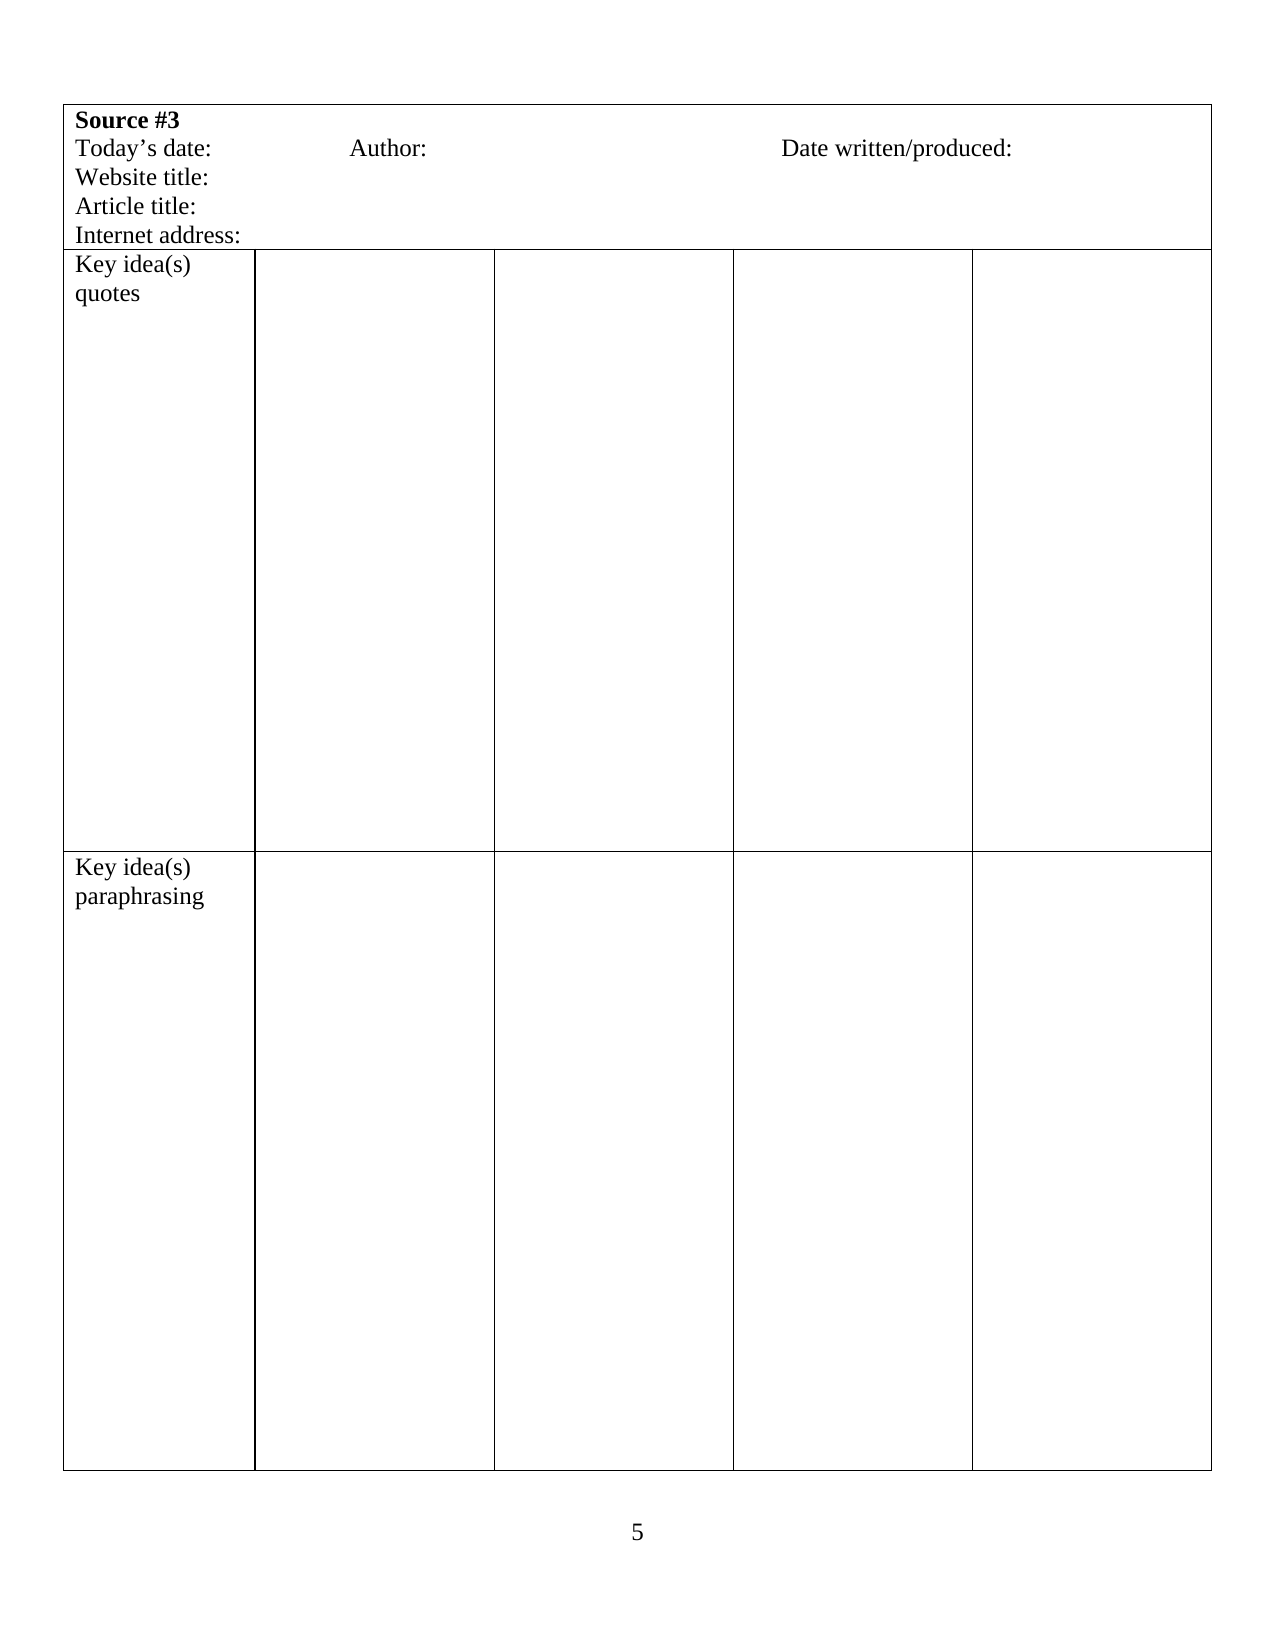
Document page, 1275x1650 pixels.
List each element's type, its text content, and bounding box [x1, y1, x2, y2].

table_cell [495, 250, 733, 851]
table_cell [973, 852, 1211, 1470]
table_cell [734, 250, 972, 851]
table_cell [734, 852, 972, 1470]
table_cell [495, 852, 733, 1470]
table_cell [973, 250, 1211, 851]
table_cell [256, 852, 494, 1470]
table_cell Key idea(s) paraphrasing [64, 852, 254, 1470]
table_cell Key idea(s) quotes [64, 250, 254, 851]
table_header Source #3 Today’s date: Author: Date written/produced: Website title: Article title: Internet address: [64, 105, 1211, 248]
table_cell [256, 250, 494, 851]
